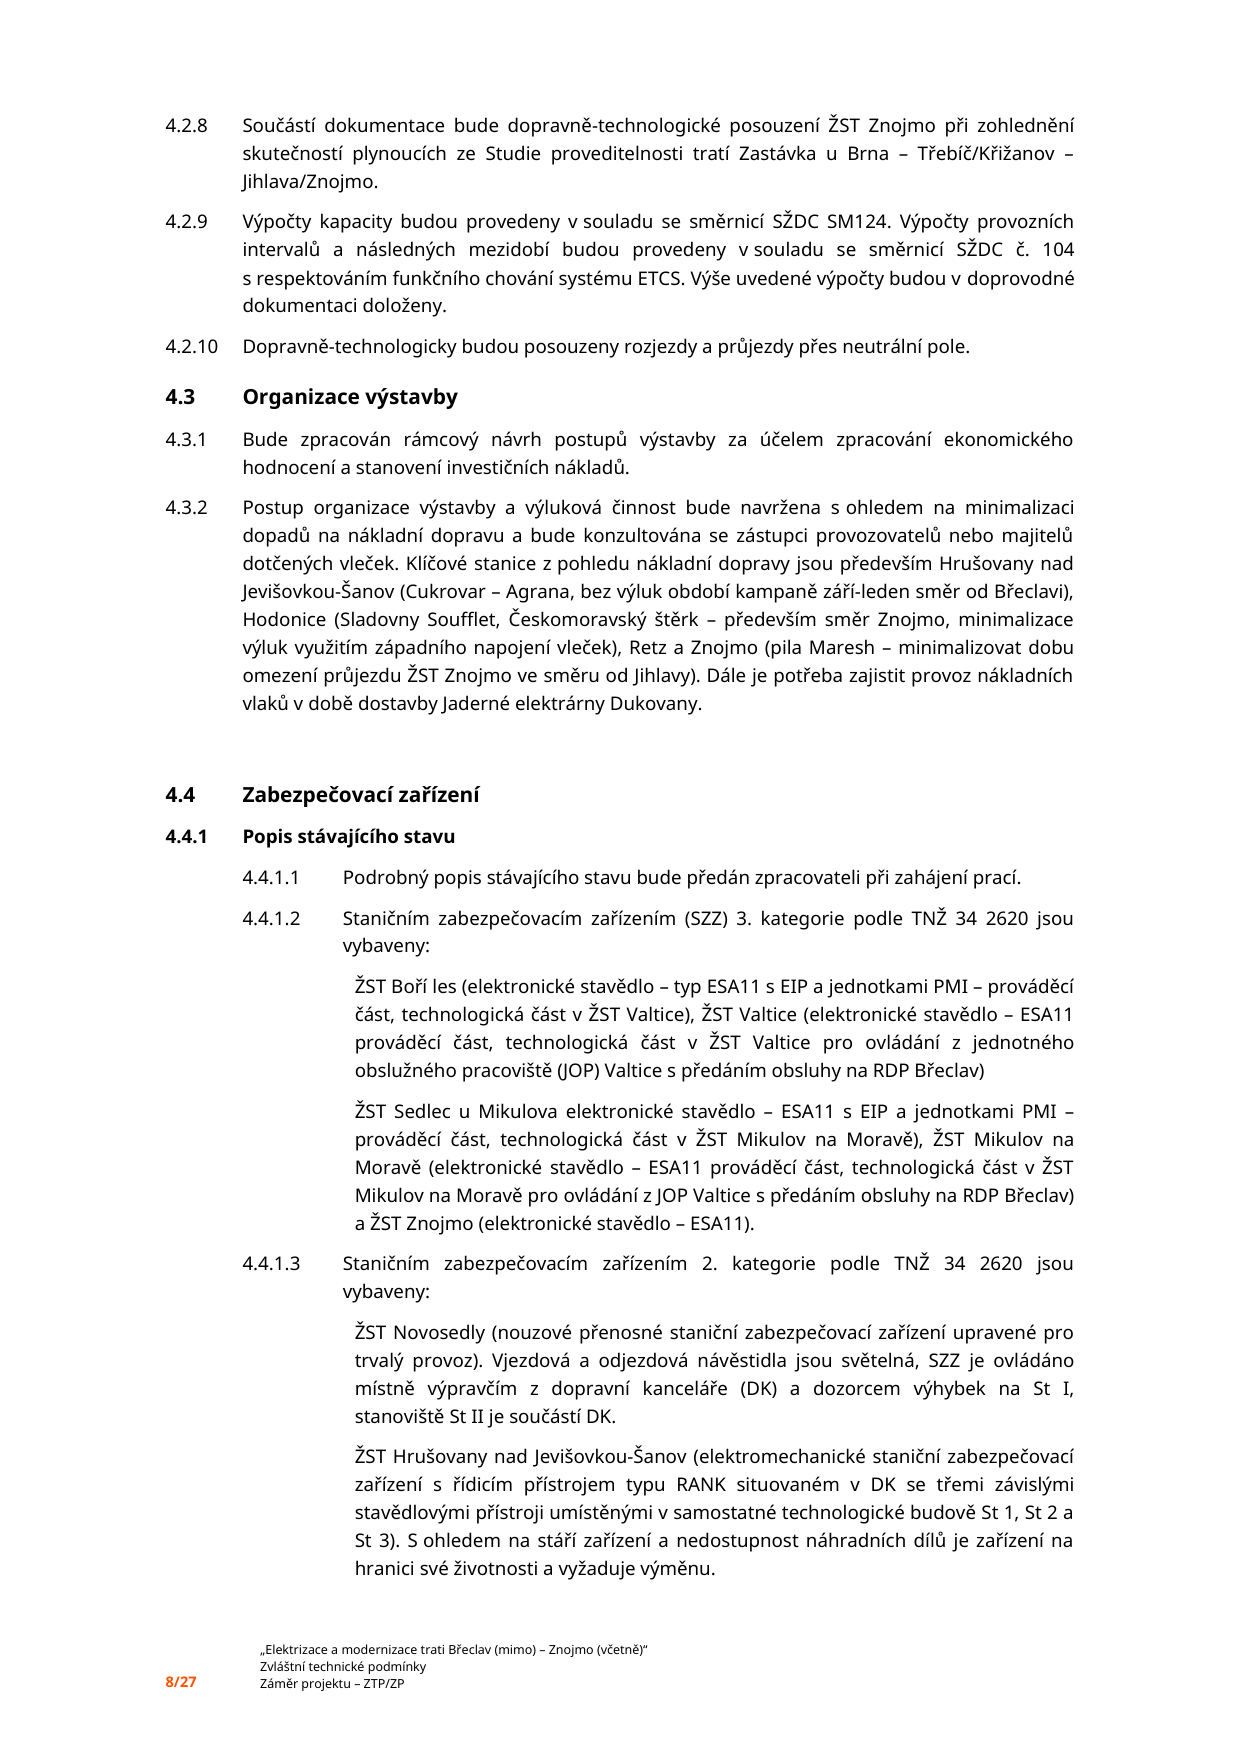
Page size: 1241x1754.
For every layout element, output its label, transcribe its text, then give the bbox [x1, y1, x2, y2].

text Zabezpečovací zařízení [165, 780, 1075, 808]
text Podrobný popis stávajícího stavu bude předán zpracovateli při zahájení prací. [242, 864, 1075, 890]
text Postup organizace výstavby a výluková činnost bude navržena s ohledem na minimalizaci dopadů na nákladní dopravu a bude konzultována se zástupci provozovatelů nebo majitelů dotčených vleček. Klíčové stanice z pohledu nákladní dopravy jsou především Hrušovany nad Jevišovkou-Šanov (Cukrovar – Agrana, bez výluk období kampaně září-leden směr od Břeclavi), Hodonice (Sladovny Soufflet, Českomoravský štěrk – především směr Znojmo, minimalizace výluk využitím západního napojení vleček), Retz a Znojmo (pila Maresh – minimalizovat dobu omezení průjezdu ŽST Znojmo ve směru od Jihlavy). Dále je potřeba zajistit provoz nákladních vlaků v době dostavby Jaderné elektrárny Dukovany. [165, 494, 1075, 716]
list ŽST Sedlec u Mikulova elektronické stavědlo – ESA11 s EIP a jednotkami PMI – prováděcí část, technologická část v ŽST Mikulov na Moravě), ŽST Mikulov na Moravě (elektronické stavědlo – ESA11 prováděcí část, technologická část v ŽST Mikulov na Moravě pro ovládání z JOP Valtice s předáním obsluhy na RDP Břeclav) a ŽST Znojmo (elektronické stavědlo – ESA11). [354, 1098, 1075, 1236]
text Organizace výstavby [165, 382, 1075, 411]
text Výpočty kapacity budou provedeny v souladu se směrnicí SŽDC SM124. Výpočty provozních intervalů a následných mezidobí budou provedeny v souladu se směrnicí SŽDC č. 104 s respektováním funkčního chování systému ETCS. Výše uvedené výpočty budou v doprovodné dokumentaci doloženy. [165, 209, 1075, 318]
list ŽST Boří les (elektronické stavědlo – typ ESA11 s EIP a jednotkami PMI – prováděcí část, technologická část v ŽST Valtice), ŽST Valtice (elektronické stavědlo – ESA11 prováděcí část, technologická část v ŽST Valtice pro ovládání z jednotného obslužného pracoviště (JOP) Valtice s předáním obsluhy na RDP Břeclav) [354, 973, 1075, 1083]
text Součástí dokumentace bude dopravně-technologické posouzení ŽST Znojmo při zohlednění skutečností plynoucích ze Studie proveditelnosti tratí Zastávka u Brna – Třebíč/Křižanov – Jihlava/Znojmo. [165, 112, 1075, 194]
text Bude zpracován rámcový návrh postupů výstavby za účelem zpracování ekonomického hodnocení a stanovení investičních nákladů. [165, 426, 1075, 479]
text Popis stávajícího stavu [165, 824, 1075, 849]
list ŽST Hrušovany nad Jevišovkou-Šanov (elektromechanické staniční zabezpečovací zařízení s řídicím přístrojem typu RANK situovaném v DK se třemi závislými stavědlovými přístroji umístěnými v samostatné technologické budově St 1, St 2 a St 3). S ohledem na stáří zařízení a nedostupnost náhradních dílů je zařízení na hranici své životnosti a vyžaduje výměnu. [354, 1444, 1075, 1581]
list ŽST Novosedly (nouzové přenosné staniční zabezpečovací zařízení upravené pro trvalý provoz). Vjezdová a odjezdová návěstidla jsou světelná, SZZ je ovládáno místně výpravčím z dopravní kanceláře (DK) a dozorcem výhybek na St I, stanoviště St II je součástí DK. [354, 1319, 1075, 1429]
text Staničním zabezpečovacím zařízením (SZZ) 3. kategorie podle TNŽ 34 2620 jsou vybaveny: [242, 905, 1075, 958]
text Staničním zabezpečovacím zařízením 2. kategorie podle TNŽ 34 2620 jsou vybaveny: [242, 1251, 1075, 1304]
text Dopravně-technologicky budou posouzeny rozjezdy a průjezdy přes neutrální pole. [165, 333, 1075, 359]
